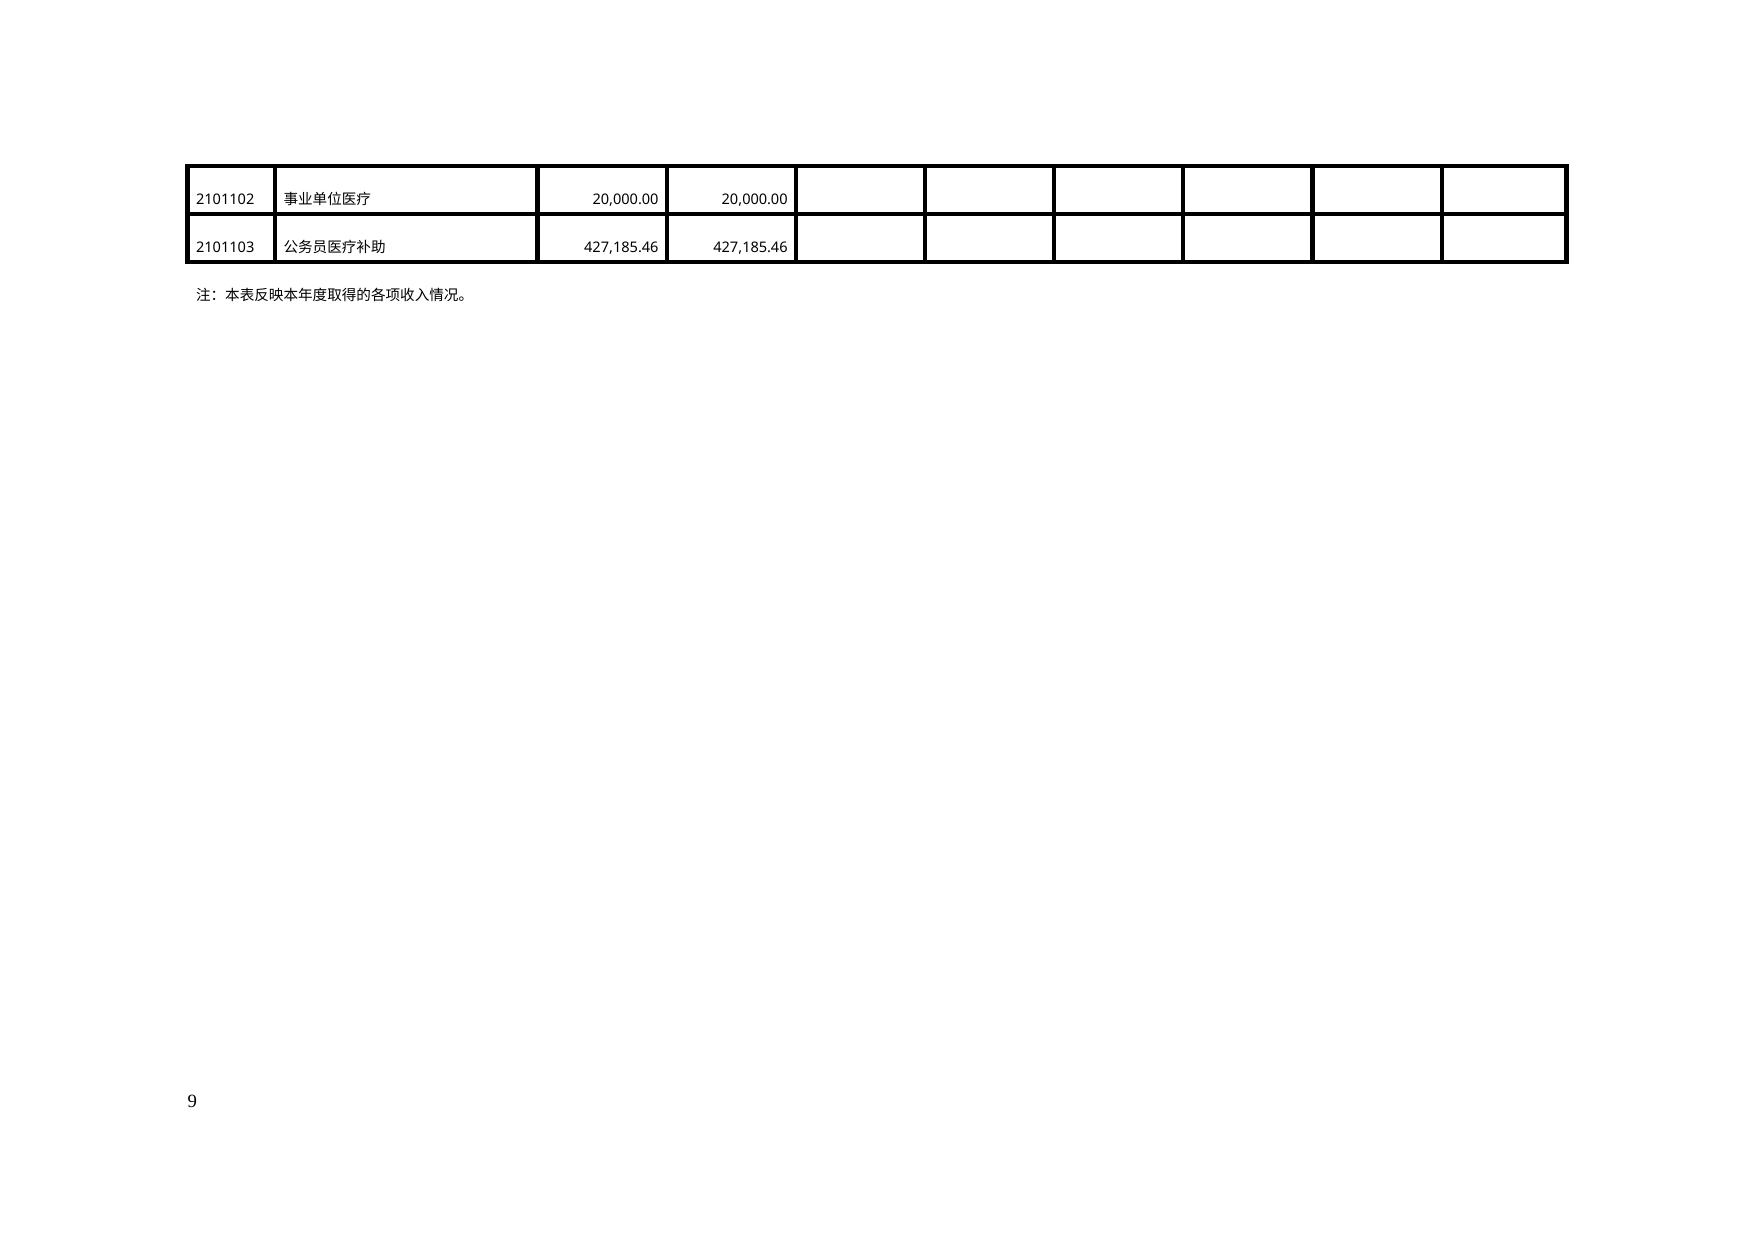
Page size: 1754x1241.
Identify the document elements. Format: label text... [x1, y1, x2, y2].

table_cell 公务员医疗补助 [277, 216, 535, 260]
table_cell [1185, 216, 1310, 260]
table_cell 20,000.00 [669, 168, 794, 212]
table_cell [1444, 168, 1564, 212]
table_cell 2101102 [190, 168, 273, 212]
table_cell [798, 216, 923, 260]
table_cell [927, 216, 1052, 260]
table_cell [1444, 216, 1564, 260]
table_cell [1315, 168, 1440, 212]
table_cell 20,000.00 [540, 168, 665, 212]
table_cell 注：本表反映本年度取得的各项收入情况。 [188, 264, 1566, 308]
table_cell [1185, 168, 1310, 212]
table_cell [1315, 216, 1440, 260]
table_cell [1056, 216, 1181, 260]
table_cell [1056, 168, 1181, 212]
table_cell 427,185.46 [540, 216, 665, 260]
table_cell 事业单位医疗 [277, 168, 535, 212]
table_cell [927, 168, 1052, 212]
table_cell 2101103 [190, 216, 273, 260]
table_cell 427,185.46 [669, 216, 794, 260]
table_cell [798, 168, 923, 212]
